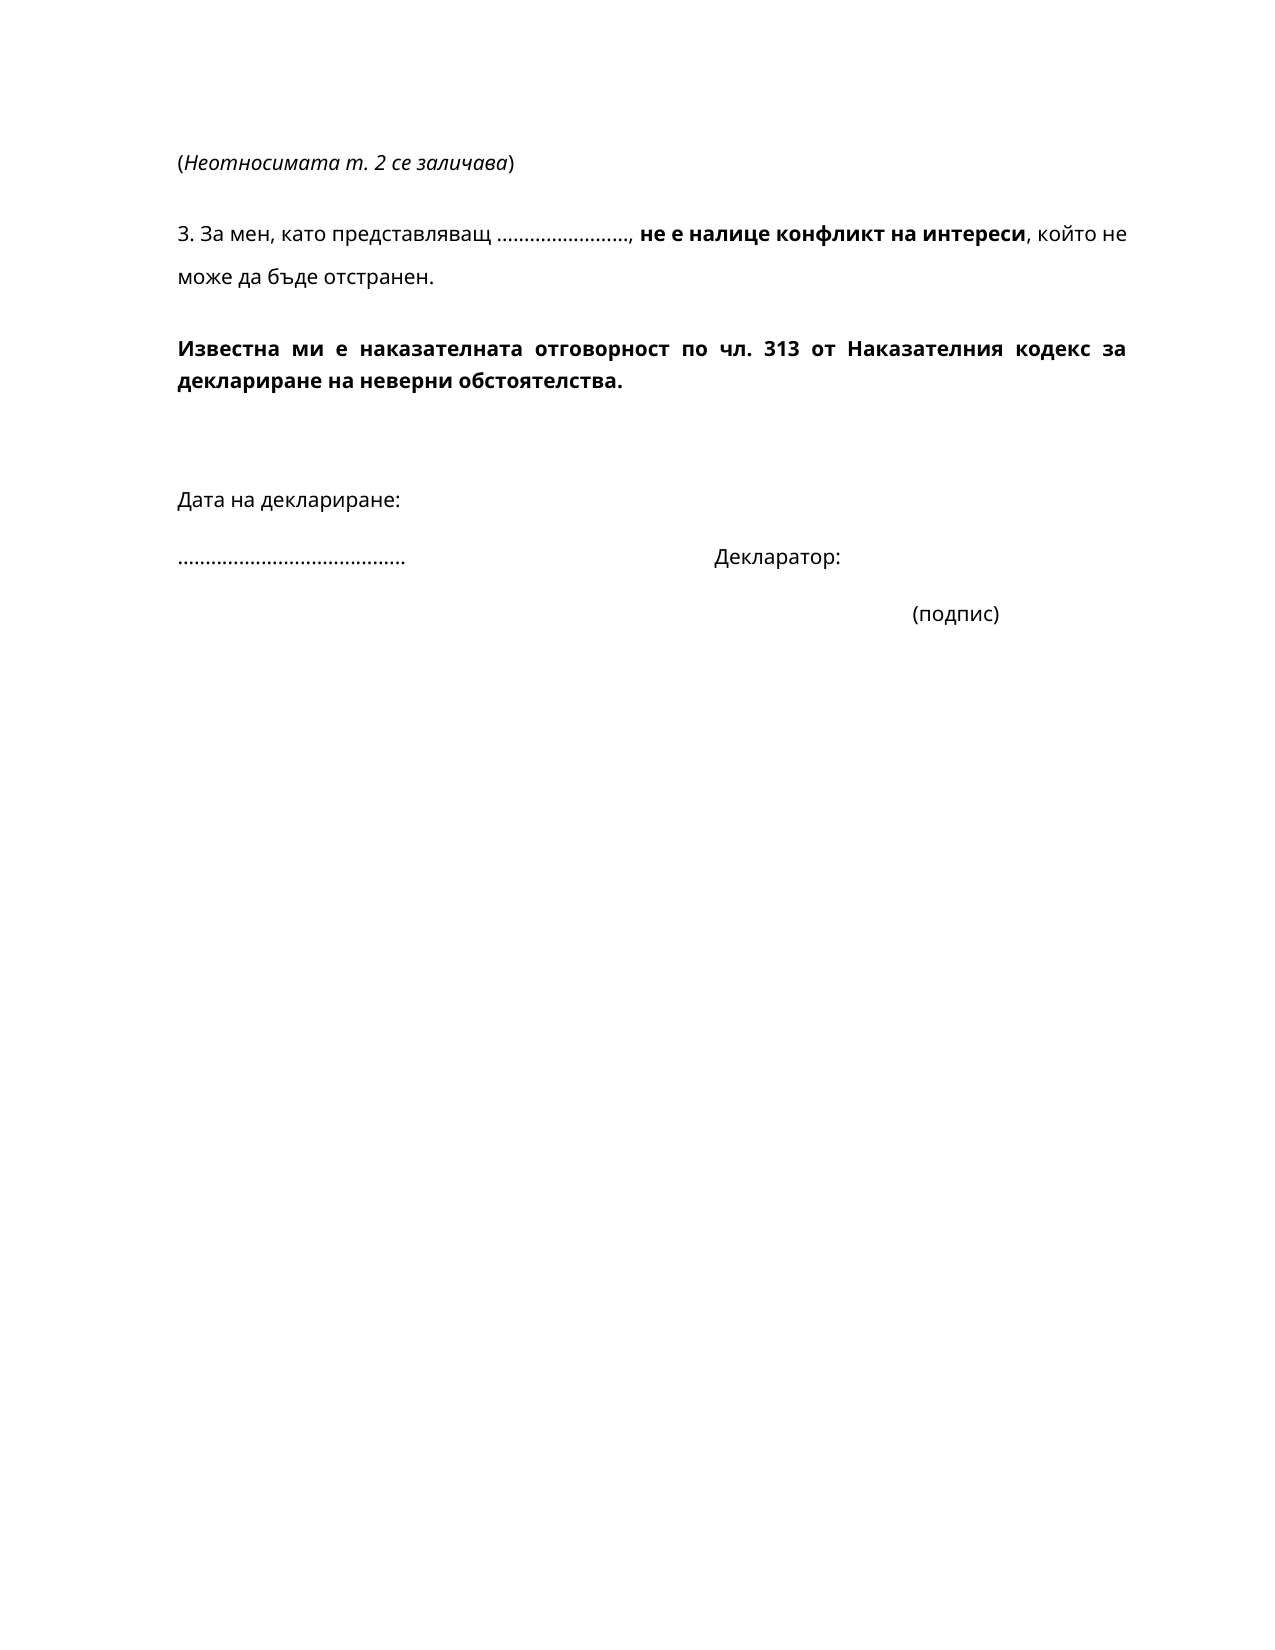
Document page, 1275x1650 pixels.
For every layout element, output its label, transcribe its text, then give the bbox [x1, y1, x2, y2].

text Известна ми е наказателната отговорност по чл. 313 от Наказателния кодекс за деклариране на неверни обстоятелства. [177, 334, 1127, 395]
text (Неотносимата т. 2 се заличава) [177, 148, 1127, 176]
text (подпис) [177, 599, 1127, 628]
text 3. За мен, като представляващ ……………………, не е налице конфликт на интереси, който не може да бъде отстранен. [177, 219, 1127, 290]
text Дата на деклариране: [177, 485, 1127, 513]
text ......................................... Декларатор: [177, 542, 1127, 570]
